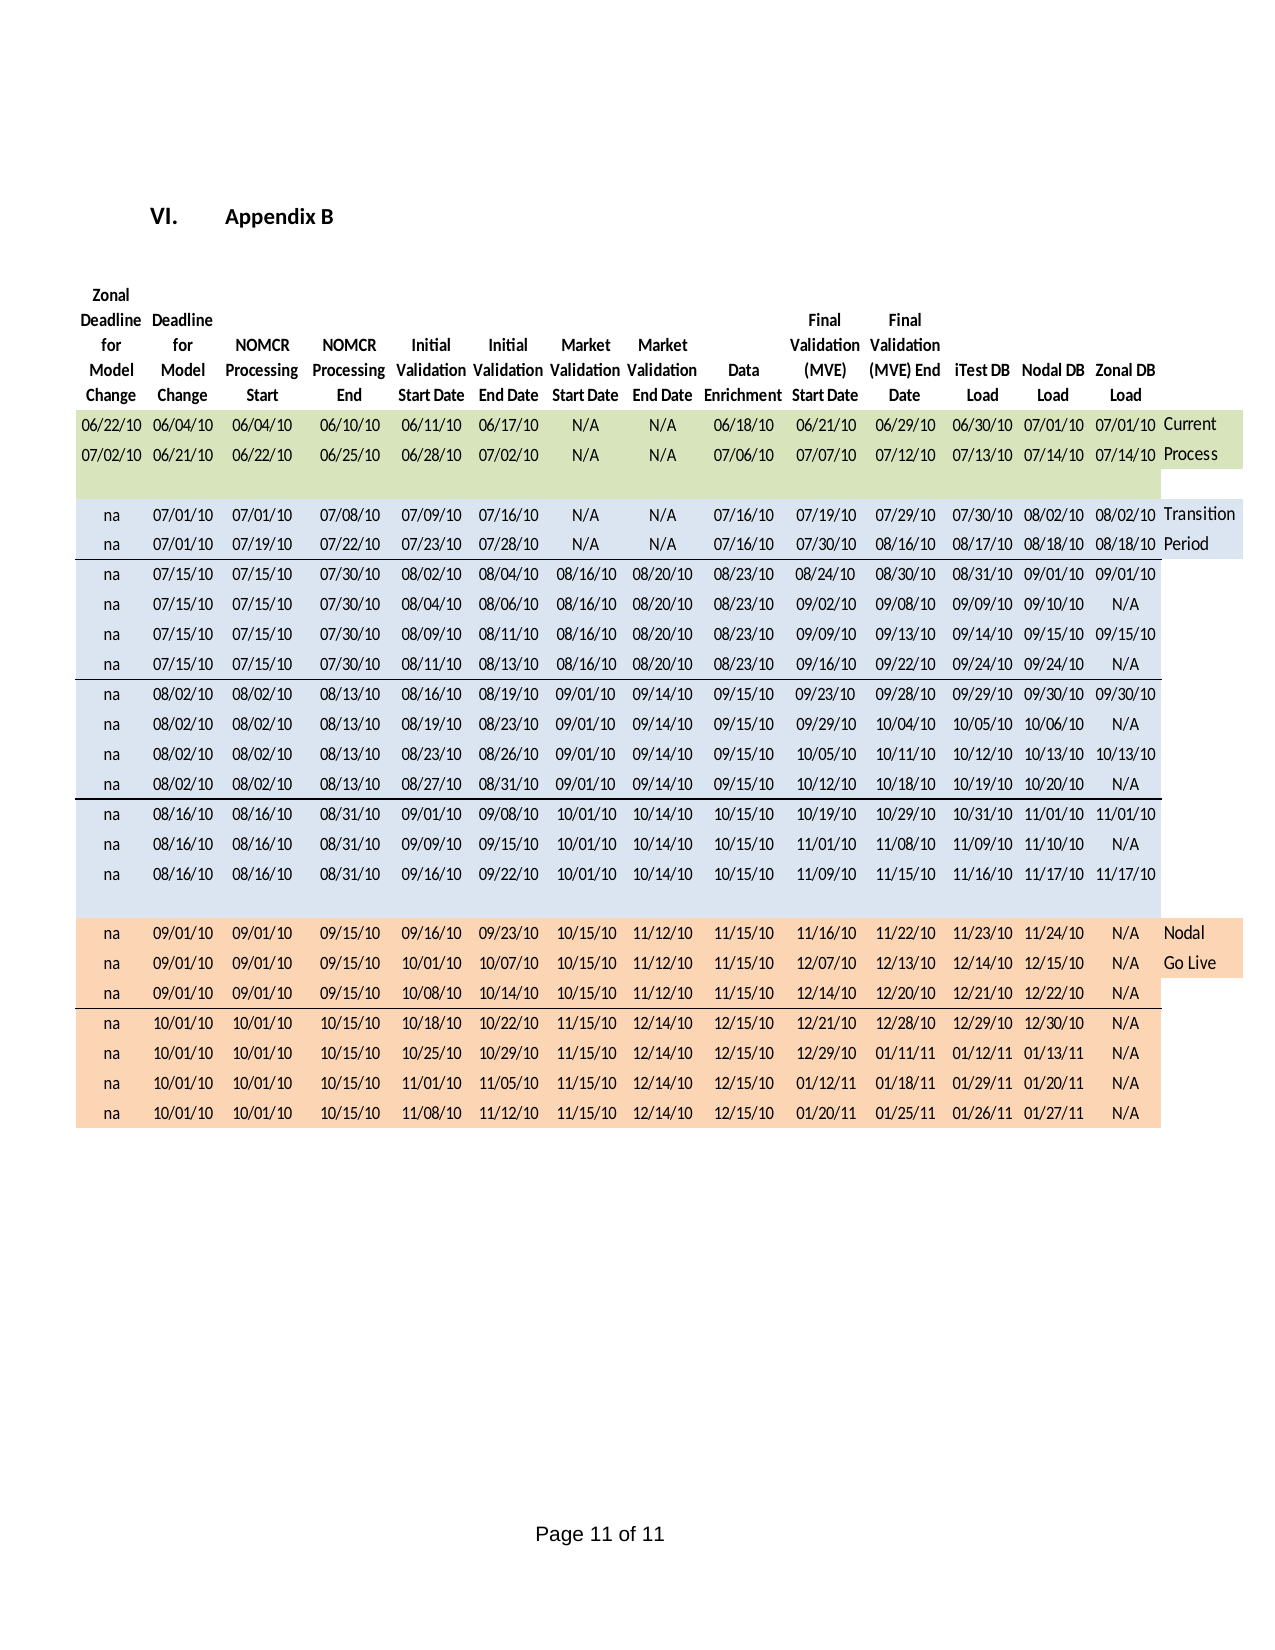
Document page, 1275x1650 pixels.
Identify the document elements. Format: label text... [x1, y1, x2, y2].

subtitle Appendix B [150, 200, 1125, 231]
